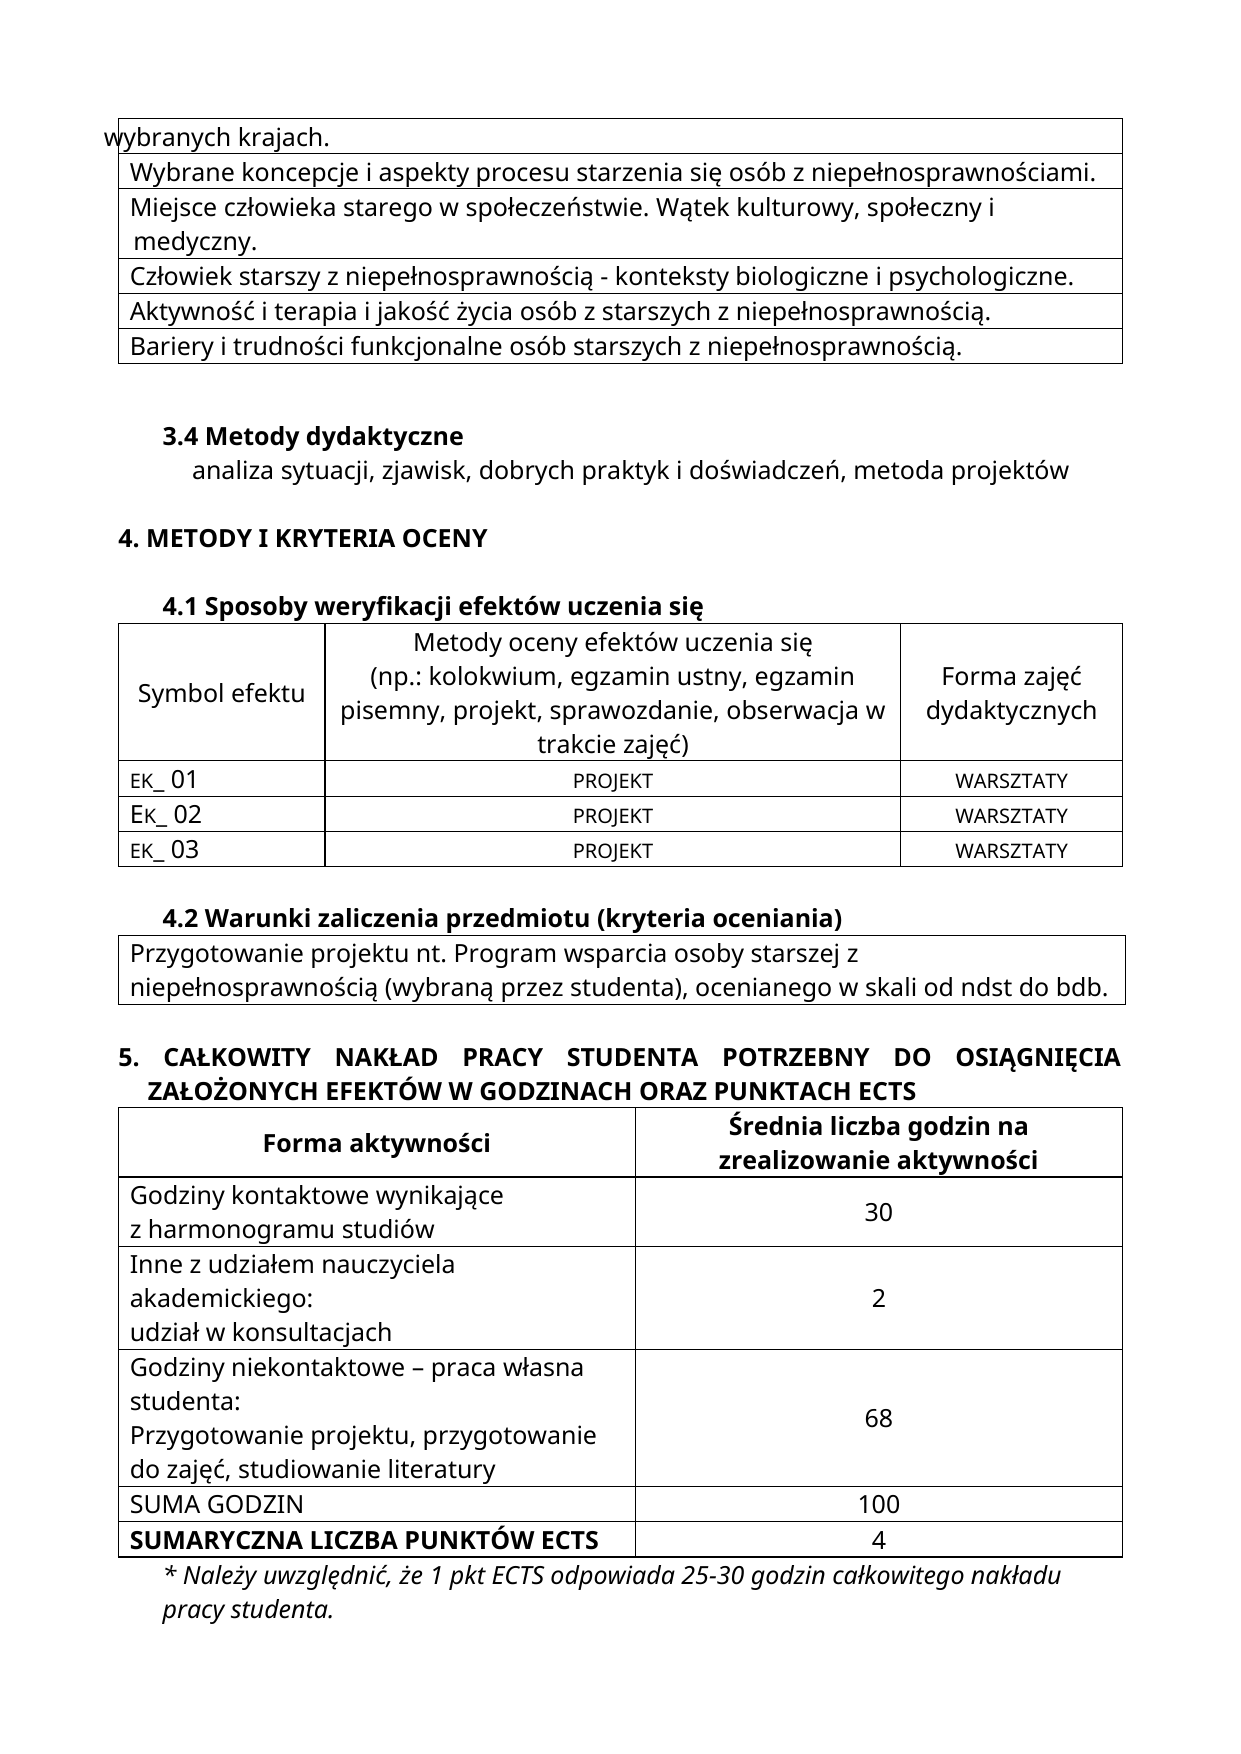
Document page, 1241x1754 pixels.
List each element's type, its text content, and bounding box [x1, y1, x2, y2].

table_cell Człowiek starszy z niepełnosprawnością - konteksty biologiczne i psychologiczne. [119, 259, 1122, 293]
table_header Metody oceny efektów uczenia się (np.: kolokwium, egzamin ustny, egzamin pisemny, projekt, sprawozdanie, obserwacja w trakcie zajęć) [326, 624, 900, 760]
text 4.1 Sposoby weryfikacji efektów uczenia się [162, 589, 1122, 623]
table_cell Wybrane koncepcje i aspekty procesu starzenia się osób z niepełnosprawnościami. [119, 154, 1122, 188]
table_cell warsztaty [901, 797, 1122, 831]
table_cell 2 [636, 1247, 1122, 1349]
table_cell SUMA GODZIN [119, 1487, 635, 1521]
text 3.4 Metody dydaktyczne [162, 419, 1122, 453]
table_cell Bariery i trudności funkcjonalne osób starszych z niepełnosprawnością. [119, 329, 1122, 363]
text 4. METODY I KRYTERIA OCENY [118, 521, 1122, 555]
table_cell projekt [326, 832, 900, 866]
table_cell warsztaty [901, 832, 1122, 866]
table_header Symbol efektu [119, 624, 324, 760]
text analiza sytuacji, zjawisk, dobrych praktyk i doświadczeń, metoda projektów [118, 453, 1122, 487]
table_cell warsztaty [901, 761, 1122, 796]
text 4.2 Warunki zaliczenia przedmiotu (kryteria oceniania) [162, 901, 1122, 935]
text * Należy uwzględnić, że 1 pkt ECTS odpowiada 25-30 godzin całkowitego nakładu pracy studenta. [162, 1558, 1122, 1626]
table_cell projekt [326, 761, 900, 796]
table_header Przygotowanie projektu nt. Program wsparcia osoby starszej z niepełnosprawnością (wybraną przez studenta), ocenianego w skali od ndst do bdb. [119, 936, 1125, 1004]
table_cell ek_ 01 [119, 761, 324, 796]
table_cell SUMARYCZNA LICZBA PUNKTÓW ECTS [119, 1522, 635, 1556]
table_cell Aktywność i terapia i jakość życia osób z starszych z niepełnosprawnością. [119, 294, 1122, 328]
table_cell Inne z udziałem nauczyciela akademickiego: udział w konsultacjach [119, 1247, 635, 1349]
table_cell 68 [636, 1350, 1122, 1486]
text 5. CAŁKOWITY NAKŁAD PRACY STUDENTA POTRZEBNY DO OSIĄGNIĘCIA ZAŁOŻONYCH EFEKTÓW W GODZINACH ORAZ PUNKTACH ECTS [118, 1039, 1122, 1107]
table_cell 30 [636, 1178, 1122, 1246]
table_header Forma aktywności [119, 1108, 635, 1176]
table_cell projekt [326, 797, 900, 831]
table_cell Miejsce człowieka starego w społeczeństwie. Wątek kulturowy, społeczny i medyczny. [119, 189, 1122, 257]
table_cell Ek_ 02 [119, 797, 324, 831]
table_header Średnia liczba godzin na zrealizowanie aktywności [636, 1108, 1122, 1176]
table_cell 4 [636, 1522, 1122, 1556]
table_header Forma zajęć dydaktycznych [901, 624, 1122, 760]
table_cell 100 [636, 1487, 1122, 1521]
table_cell Godziny kontaktowe wynikające z harmonogramu studiów [119, 1178, 635, 1246]
table_cell Godziny niekontaktowe – praca własna studenta: Przygotowanie projektu, przygotowanie do zajęć, studiowanie literatury [119, 1350, 635, 1486]
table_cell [119, 119, 1122, 153]
table_cell ek_ 03 [119, 832, 324, 866]
